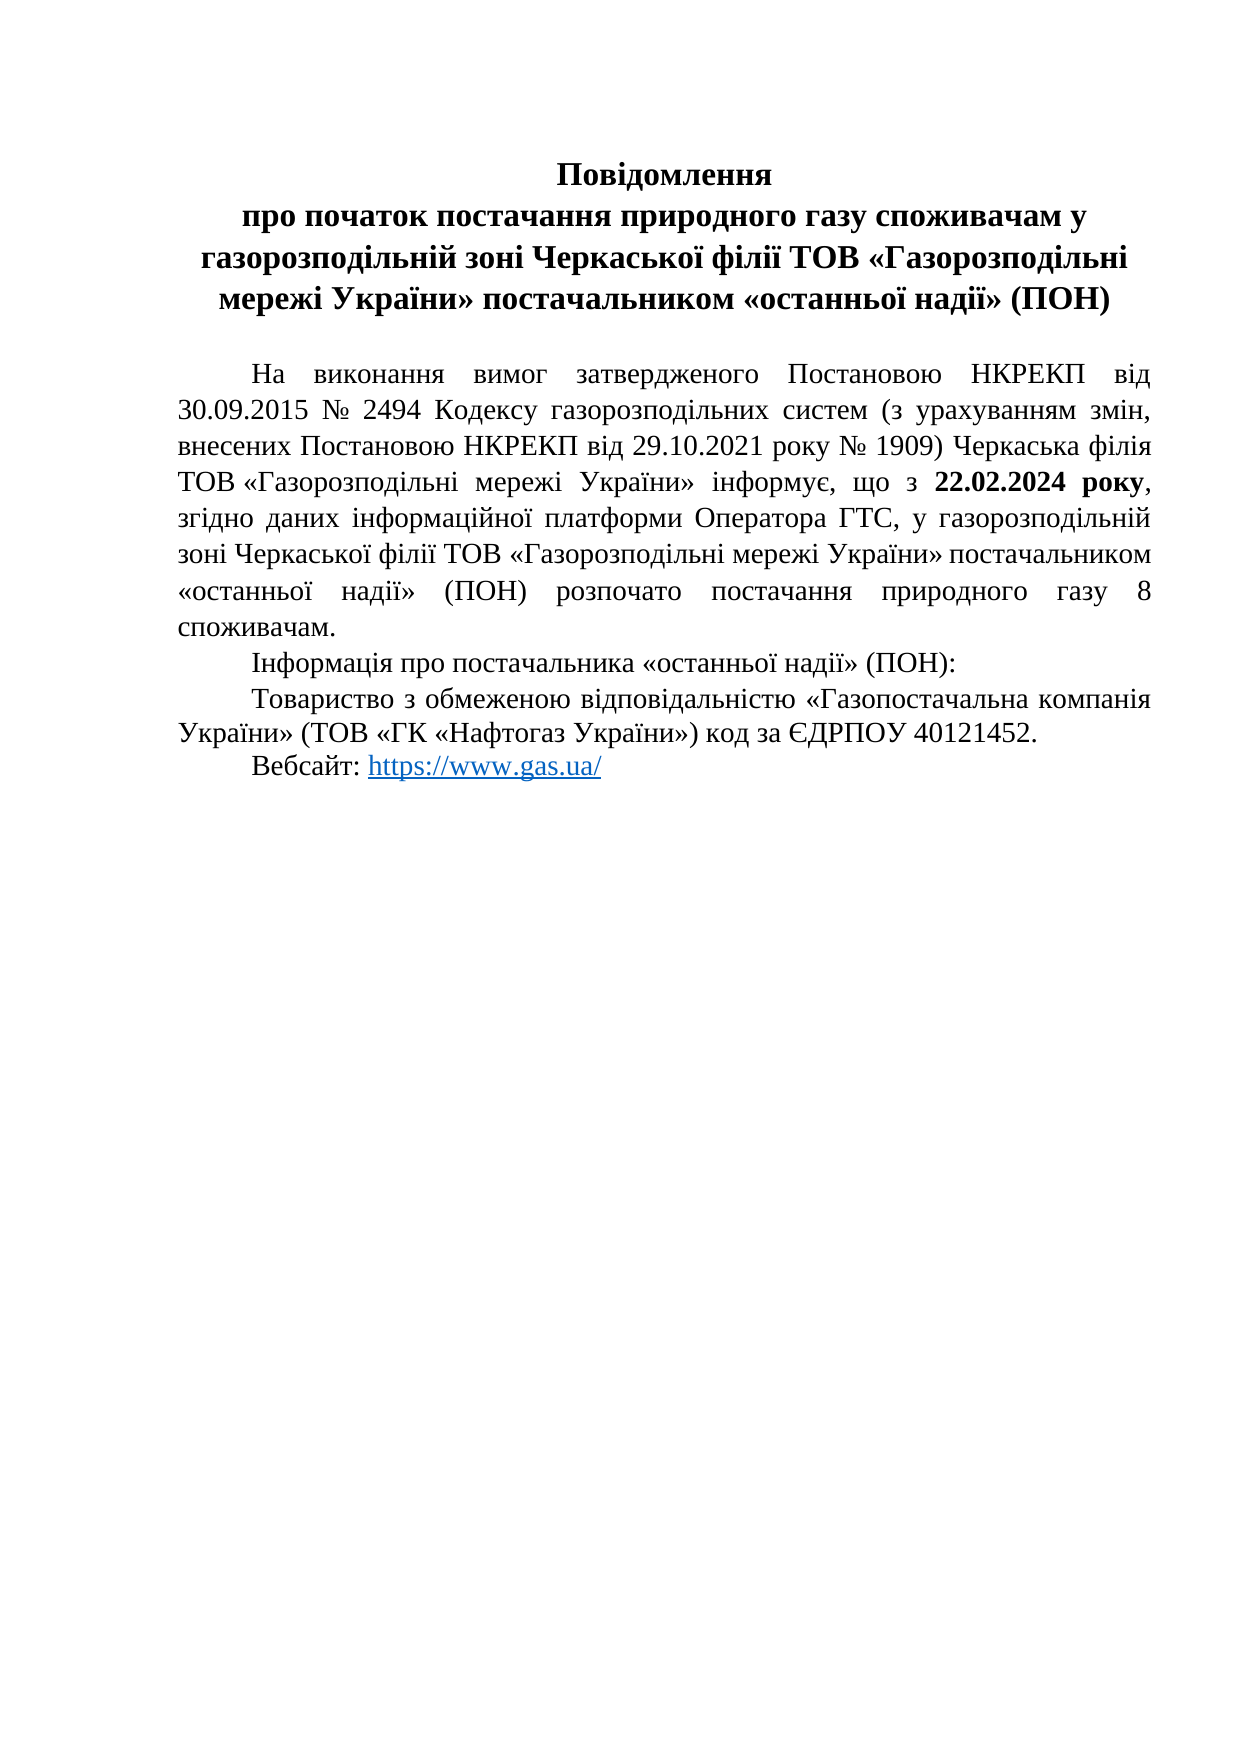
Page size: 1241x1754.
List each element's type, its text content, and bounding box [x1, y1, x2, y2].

text Товариство з обмеженою відповідальністю «Газопостачальна компанія України» (ТОВ «ГК «Нафтогаз України») код за ЄДРПОУ 40121452. [177, 681, 1152, 748]
text Повідомлення [177, 154, 1152, 193]
text про початок постачання природного газу споживачам у газорозподільній зоні Черкаської філії ТОВ «Газорозподільні мережі України» постачальником «останньої надії» (ПОН) [177, 196, 1152, 317]
text На виконання вимог затвердженого Постановою НКРЕКП від 30.09.2015 № 2494 Кодексу газорозподільних систем (з урахуванням змін, внесених Постановою НКРЕКП від 29.10.2021 року № 1909) Черкаська філія ТОВ «Газорозподільні мережі України» інформує, що з 22.02.2024 року, згідно даних інформаційної платформи Оператора ГТС, у газорозподільній зоні Черкаської філії ТОВ «Газорозподільні мережі України» постачальником «останньої надії» (ПОН) розпочато постачання природного газу 8 споживачам. [177, 356, 1152, 642]
text Вебсайт: https://www.gas.ua/ [177, 748, 1152, 782]
text Інформація про постачальника «останньої надії» (ПОН): [177, 645, 1152, 678]
